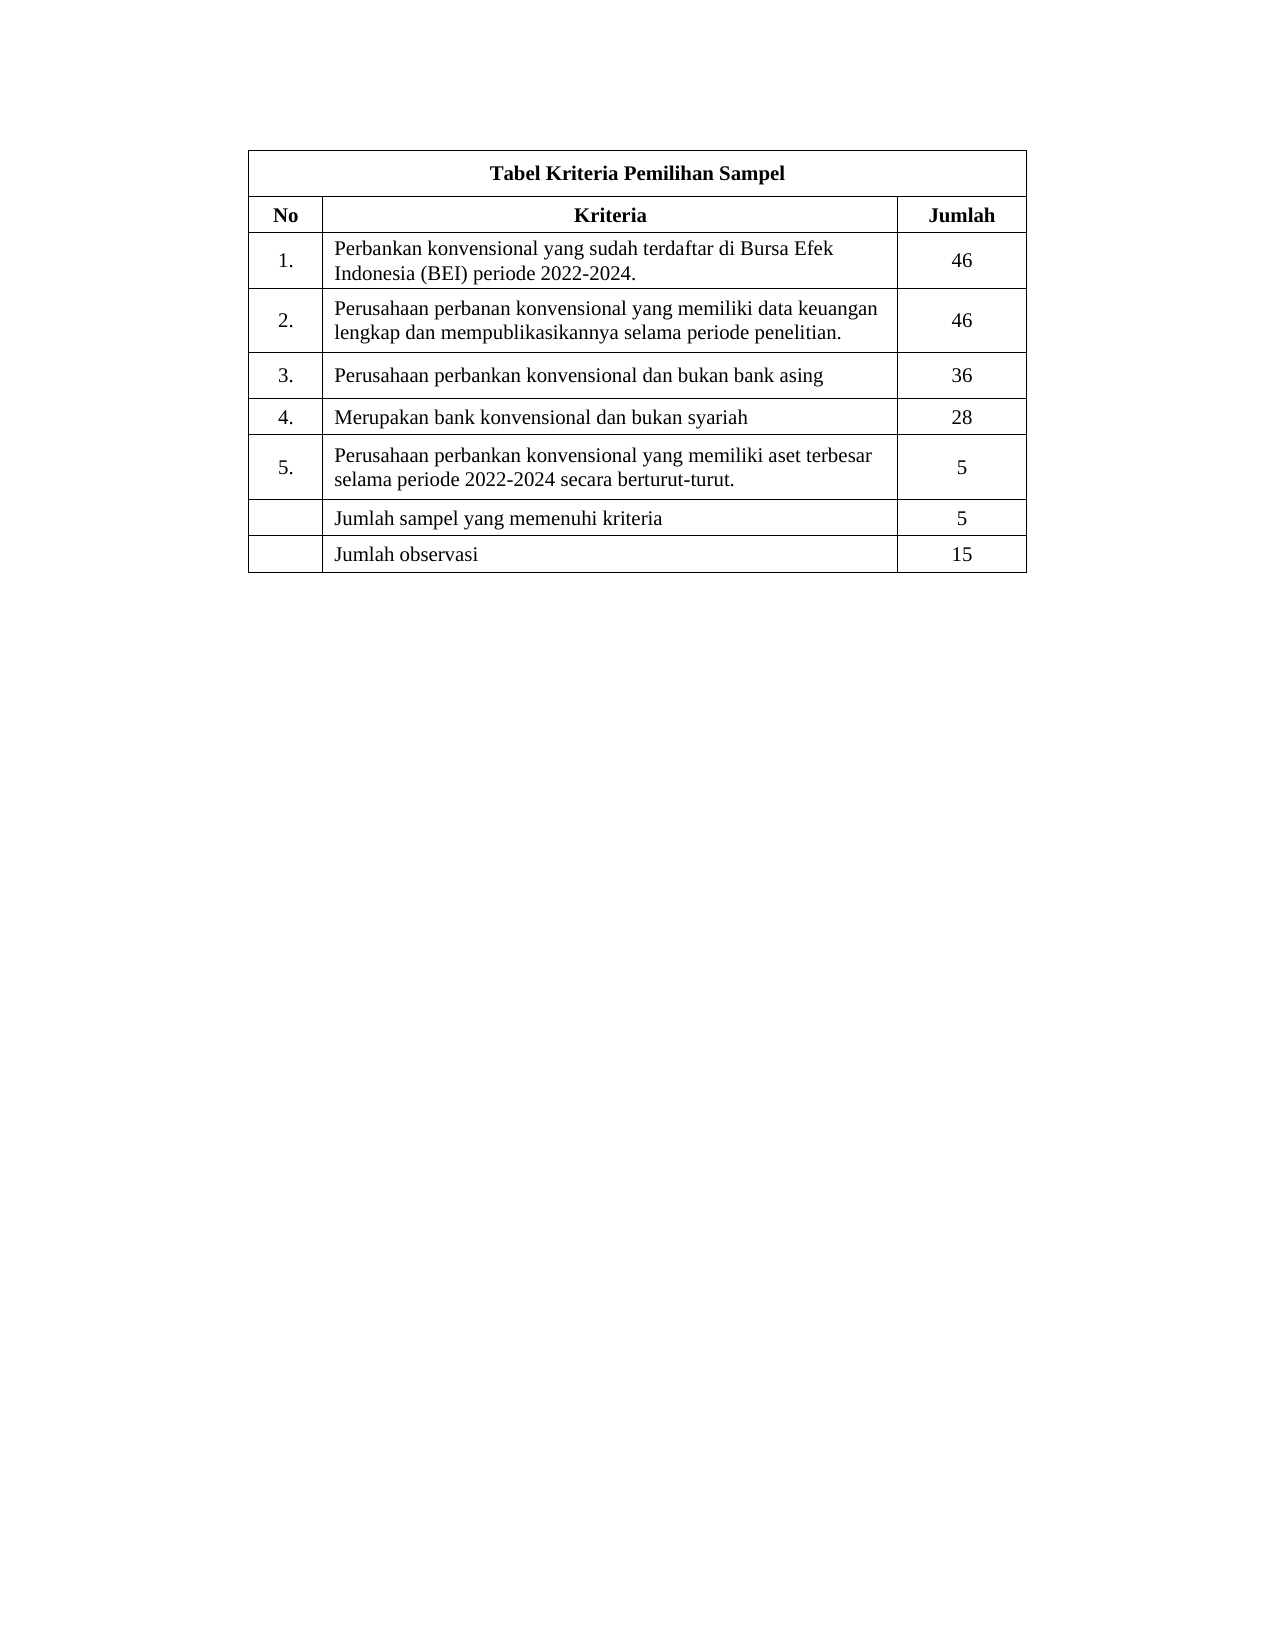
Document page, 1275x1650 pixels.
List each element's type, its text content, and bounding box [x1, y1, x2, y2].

table_cell 36 [898, 353, 1026, 398]
table_cell 3. [249, 353, 322, 398]
table_cell 28 [898, 399, 1026, 434]
table_cell Jumlah observasi [323, 536, 897, 572]
table_cell Perusahaan perbankan konvensional yang memiliki aset terbesar selama periode 2022-2024 secara berturut-turut. [323, 435, 897, 499]
table_cell Perbankan konvensional yang sudah terdaftar di Bursa Efek Indonesia (BEI) periode 2022-2024. [323, 233, 897, 287]
table_cell 5 [898, 500, 1026, 535]
table_cell 1. [249, 233, 322, 287]
table_cell Jumlah [898, 197, 1026, 232]
table_cell Jumlah sampel yang memenuhi kriteria [323, 500, 897, 535]
table_cell [249, 500, 322, 535]
table_cell 46 [898, 233, 1026, 287]
table_cell Merupakan bank konvensional dan bukan syariah [323, 399, 897, 434]
table_header Tabel Kriteria Pemilihan Sampel [249, 151, 1026, 196]
table_cell No [249, 197, 322, 232]
table_cell 2. [249, 289, 322, 352]
table_cell Perusahaan perbankan konvensional dan bukan bank asing [323, 353, 897, 398]
table_cell [249, 536, 322, 572]
table_cell 4. [249, 399, 322, 434]
table_cell Perusahaan perbanan konvensional yang memiliki data keuangan lengkap dan mempublikasikannya selama periode penelitian. [323, 289, 897, 352]
table_cell Kriteria [323, 197, 897, 232]
table_cell 5 [898, 435, 1026, 499]
table_cell 46 [898, 289, 1026, 352]
table_cell 15 [898, 536, 1026, 572]
table_cell 5. [249, 435, 322, 499]
